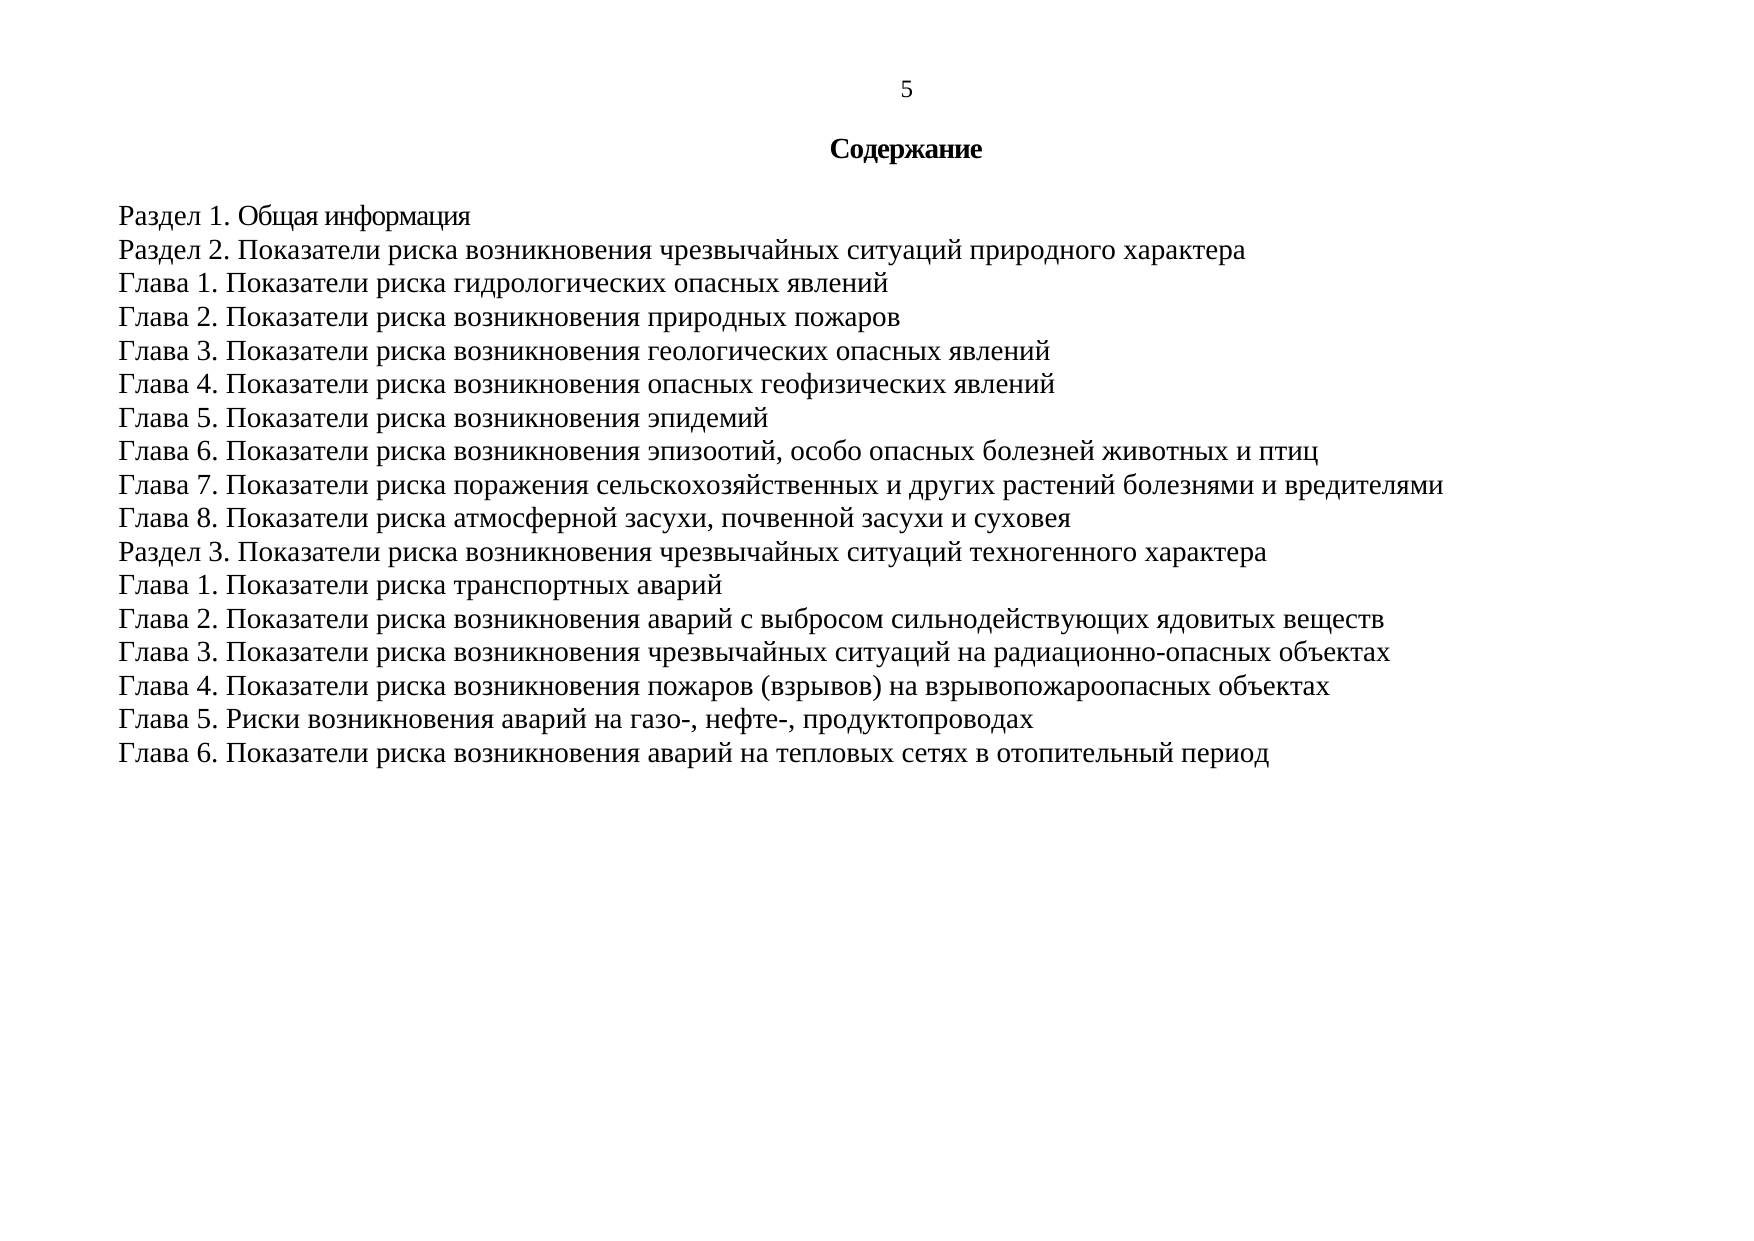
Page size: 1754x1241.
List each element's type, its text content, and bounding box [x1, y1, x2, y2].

text Глава 2. Показатели риска возникновения аварий с выбросом сильнодействующих ядовитых веществ [118, 601, 1695, 634]
list Глава 3. Показатели риска возникновения чрезвычайных ситуаций на радиационно-опасных объектах [118, 634, 1695, 668]
text Раздел 2. Показатели риска возникновения чрезвычайных ситуаций природного характера [118, 232, 1695, 266]
text Глава 5. Риски возникновения аварий на газо-, нефте-, продуктопроводах [118, 702, 1695, 735]
text Глава 1. Показатели риска гидрологических опасных явлений [118, 266, 1695, 299]
text Раздел 3. Показатели риска возникновения чрезвычайных ситуаций техногенного характера [118, 534, 1695, 567]
text Глава 7. Показатели риска поражения сельскохозяйственных и других растений болезнями и вредителями [118, 467, 1695, 500]
text Содержание [118, 131, 1695, 165]
text Раздел 1. Общая информация [118, 198, 1695, 232]
text Глава 5. Показатели риска возникновения эпидемий [118, 400, 1695, 433]
text Глава 4. Показатели риска возникновения опасных геофизических явлений [118, 366, 1695, 400]
text Глава 1. Показатели риска транспортных аварий [118, 567, 1695, 601]
list Глава 4. Показатели риска возникновения пожаров (взрывов) на взрывопожароопасных объектах [118, 668, 1695, 702]
text Глава 3. Показатели риска возникновения геологических опасных явлений [118, 333, 1695, 366]
text Глава 6. Показатели риска возникновения аварий на тепловых сетях в отопительный период [118, 735, 1695, 769]
text Глава 6. Показатели риска возникновения эпизоотий, особо опасных болезней животных и птиц [118, 433, 1695, 467]
text Глава 8. Показатели риска атмосферной засухи, почвенной засухи и суховея [118, 500, 1695, 534]
text Глава 2. Показатели риска возникновения природных пожаров [118, 299, 1695, 333]
